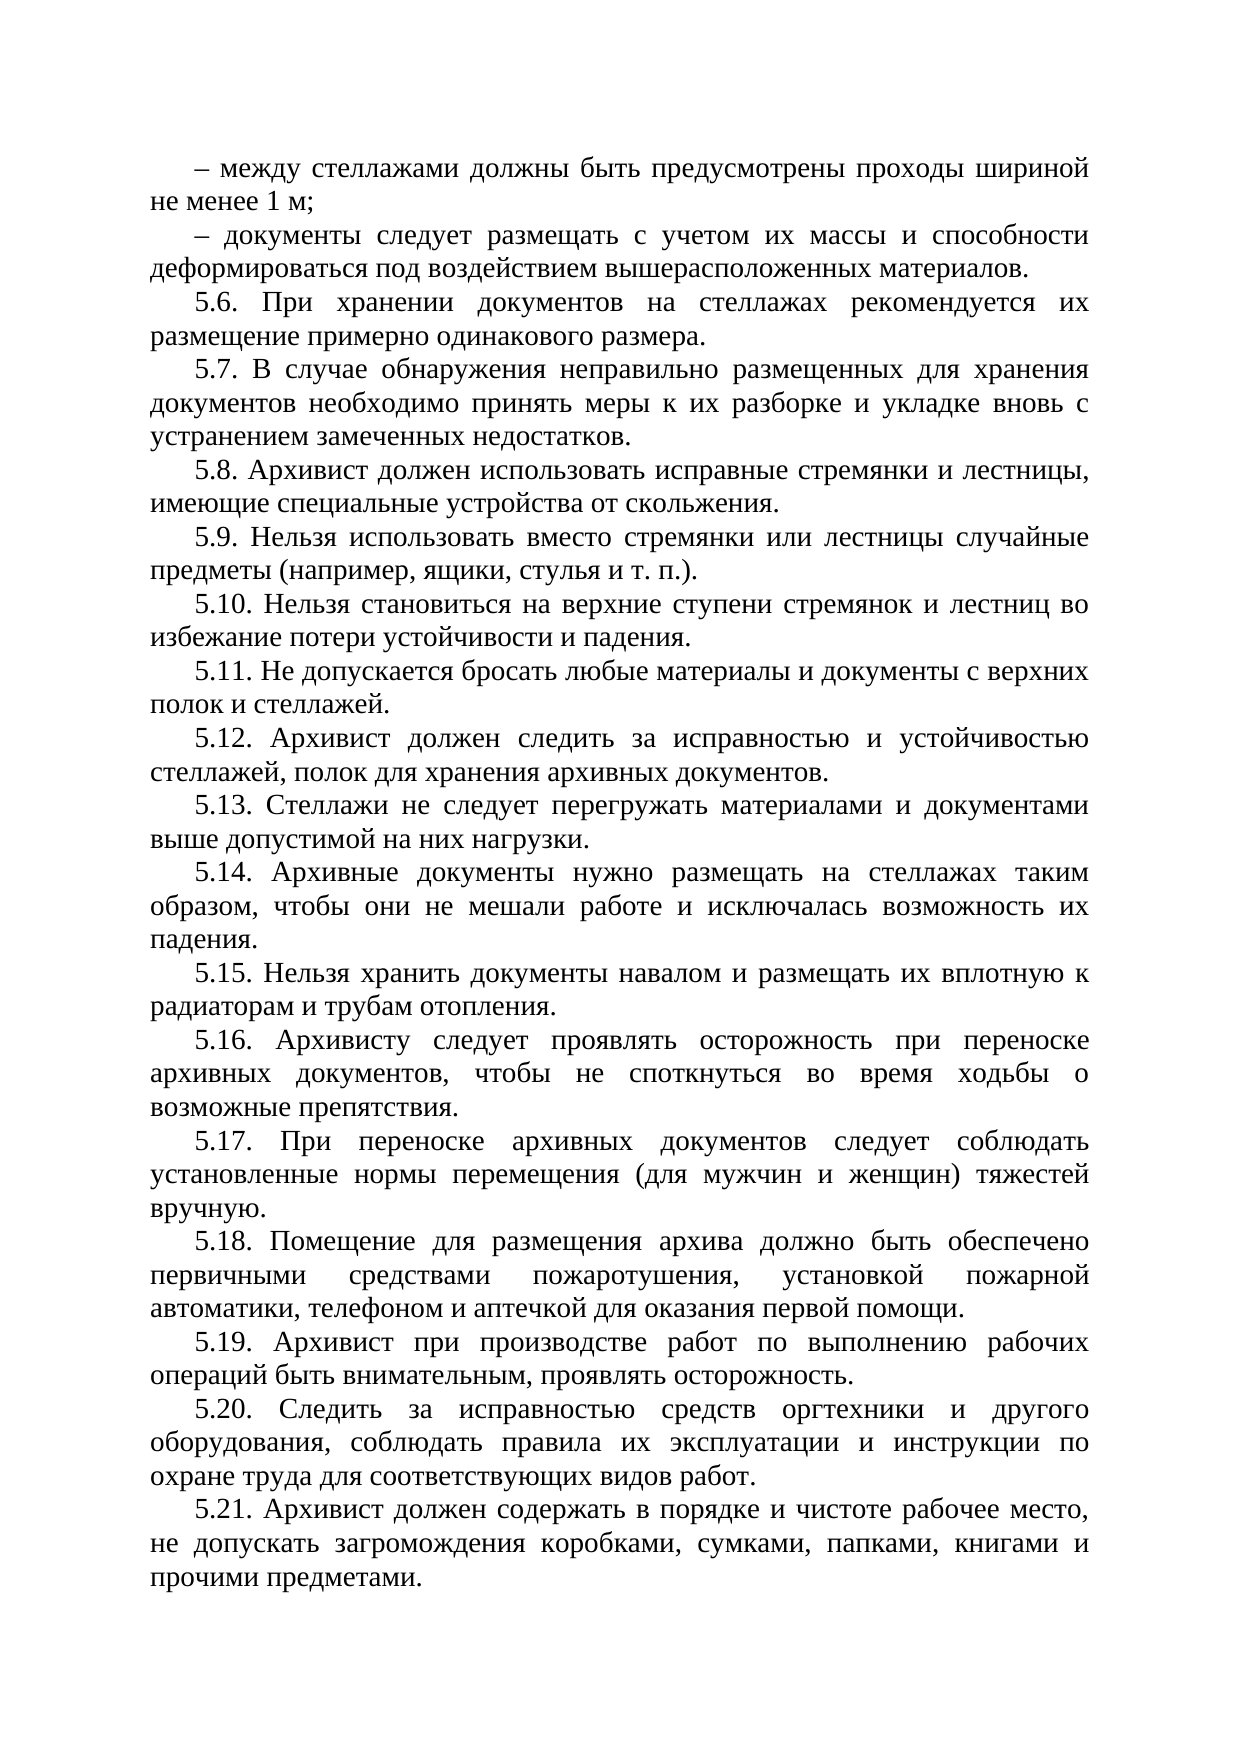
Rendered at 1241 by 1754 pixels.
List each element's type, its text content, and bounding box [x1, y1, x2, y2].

text – документы следует размещать с учетом их массы и способности деформироваться под воздействием вышерасположенных материалов. [150, 217, 1090, 284]
text 5.14. Архивные документы нужно размещать на стеллажах таким образом, чтобы они не мешали работе и исключалась возможность их падения. [150, 854, 1090, 955]
text 5.6. При хранении документов на стеллажах рекомендуется их размещение примерно одинакового размера. [150, 284, 1090, 351]
text 5.12. Архивист должен следить за исправностью и устойчивостью стеллажей, полок для хранения архивных документов. [150, 720, 1090, 787]
text 5.19. Архивист при производстве работ по выполнению рабочих операций быть внимательным, проявлять осторожность. [150, 1324, 1090, 1391]
text 5.13. Стеллажи не следует перегружать материалами и документами выше допустимой на них нагрузки. [150, 787, 1090, 854]
text 5.15. Нельзя хранить документы навалом и размещать их вплотную к радиаторам и трубам отопления. [150, 955, 1090, 1022]
text 5.7. В случае обнаружения неправильно размещенных для хранения документов необходимо принять меры к их разборке и укладке вновь с устранением замеченных недостатков. [150, 351, 1090, 452]
text 5.17. При переноске архивных документов следует соблюдать установленные нормы перемещения (для мужчин и женщин) тяжестей вручную. [150, 1123, 1090, 1223]
text 5.10. Нельзя становиться на верхние ступени стремянок и лестниц во избежание потери устойчивости и падения. [150, 586, 1090, 653]
text 5.8. Архивист должен использовать исправные стремянки и лестницы, имеющие специальные устройства от скольжения. [150, 452, 1090, 519]
text 5.16. Архивисту следует проявлять осторожность при переноске архивных документов, чтобы не споткнуться во время ходьбы о возможные препятствия. [150, 1022, 1090, 1123]
text 5.11. Не допускается бросать любые материалы и документы с верхних полок и стеллажей. [150, 653, 1090, 720]
text 5.20. Следить за исправностью средств оргтехники и другого оборудования, соблюдать правила их эксплуатации и инструкции по охране труда для соответствующих видов работ. [150, 1391, 1090, 1492]
text 5.18. Помещение для размещения архива должно быть обеспечено первичными средствами пожаротушения, установкой пожарной автоматики, телефоном и аптечкой для оказания первой помощи. [150, 1223, 1090, 1324]
text – между стеллажами должны быть предусмотрены проходы шириной не менее 1 м; [150, 150, 1090, 217]
text 5.21. Архивист должен содержать в порядке и чистоте рабочее место, не допускать загромождения коробками, сумками, папками, книгами и прочими предметами. [150, 1492, 1090, 1592]
text 5.9. Нельзя использовать вместо стремянки или лестницы случайные предметы (например, ящики, стулья и т. п.). [150, 519, 1090, 586]
